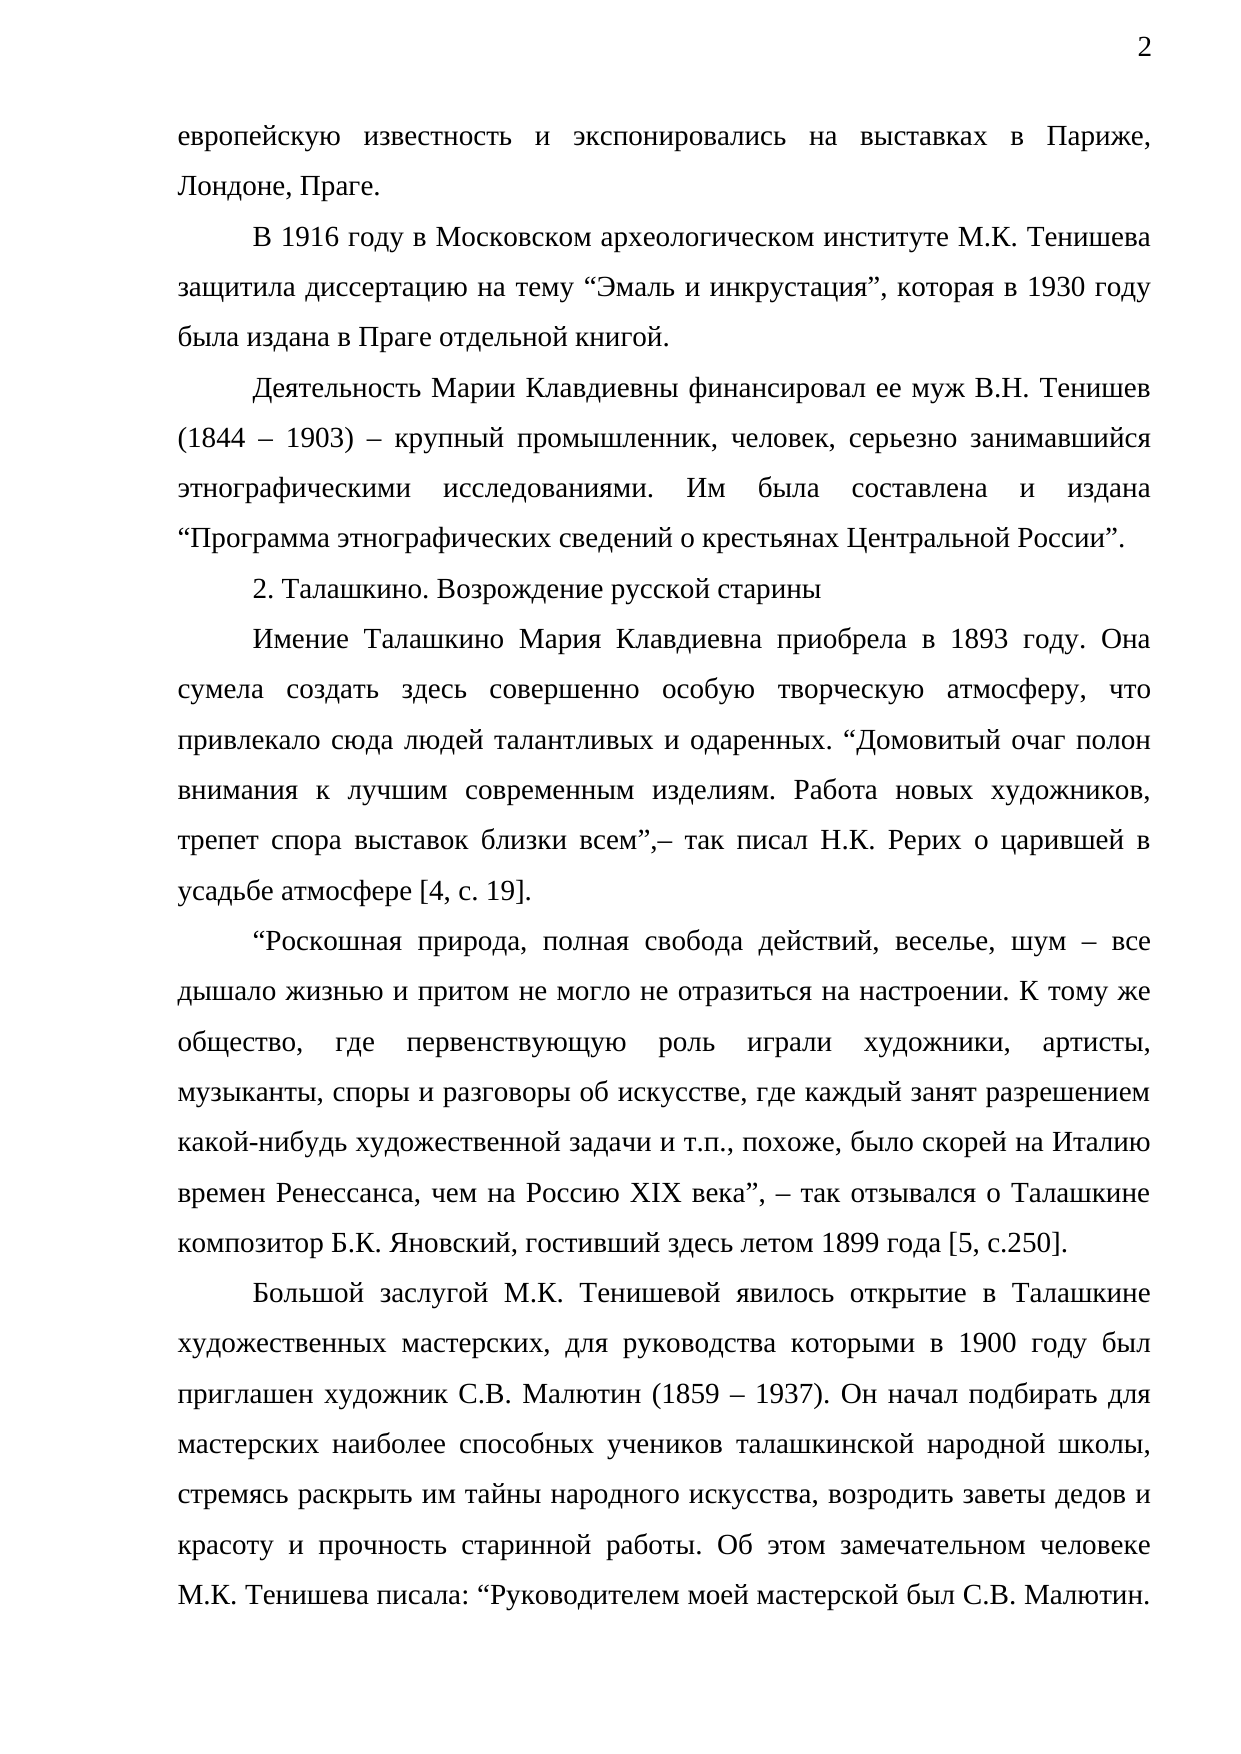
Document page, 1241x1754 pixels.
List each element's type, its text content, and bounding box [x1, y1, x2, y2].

text Деятельность Марии Клавдиевны финансировал ее муж В.Н. Тенишев (1844 – 1903) – крупный промышленник, человек, серьезно занимавшийся этнографическими исследованиями. Им была составлена и издана “Программа этнографических сведений о крестьянах Центральной России”. [177, 370, 1152, 554]
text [177, 1275, 1152, 1611]
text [177, 118, 1152, 202]
text “Роскошная природа, полная свобода действий, веселье, шум – все дышало жизнью и притом не могло не отразиться на настроении. К тому же общество, где первенствующую роль играли художники, артисты, музыканты, споры и разговоры об искусстве, где каждый занят разрешением какой-нибудь художественной задачи и т.п., похоже, было скорей на Италию времен Ренессанса, чем на Россию XIX века”, – так отзывался о Талашкине композитор Б.К. Яновский, гостивший здесь летом 1899 года [5, с.250]. [177, 923, 1152, 1258]
text В 1916 году в Московском археологическом институте М.К. Тенишева защитила диссертацию на тему “Эмаль и инкрустация”, которая в 1930 году была издана в Праге отдельной книгой. [177, 219, 1152, 353]
text 2. Талашкино. Возрождение русской старины [177, 571, 1152, 604]
text Имение Талашкино Мария Клавдиевна приобрела в 1893 году. Она сумела создать здесь совершенно особую творческую атмосферу, что привлекало сюда людей талантливых и одаренных. “Домовитый очаг полон внимания к лучшим современным изделиям. Работа новых художников, трепет спора выставок близки всем”,– так писал Н.К. Рерих о царившей в усадьбе атмосфере [4, с. 19]. [177, 621, 1152, 906]
